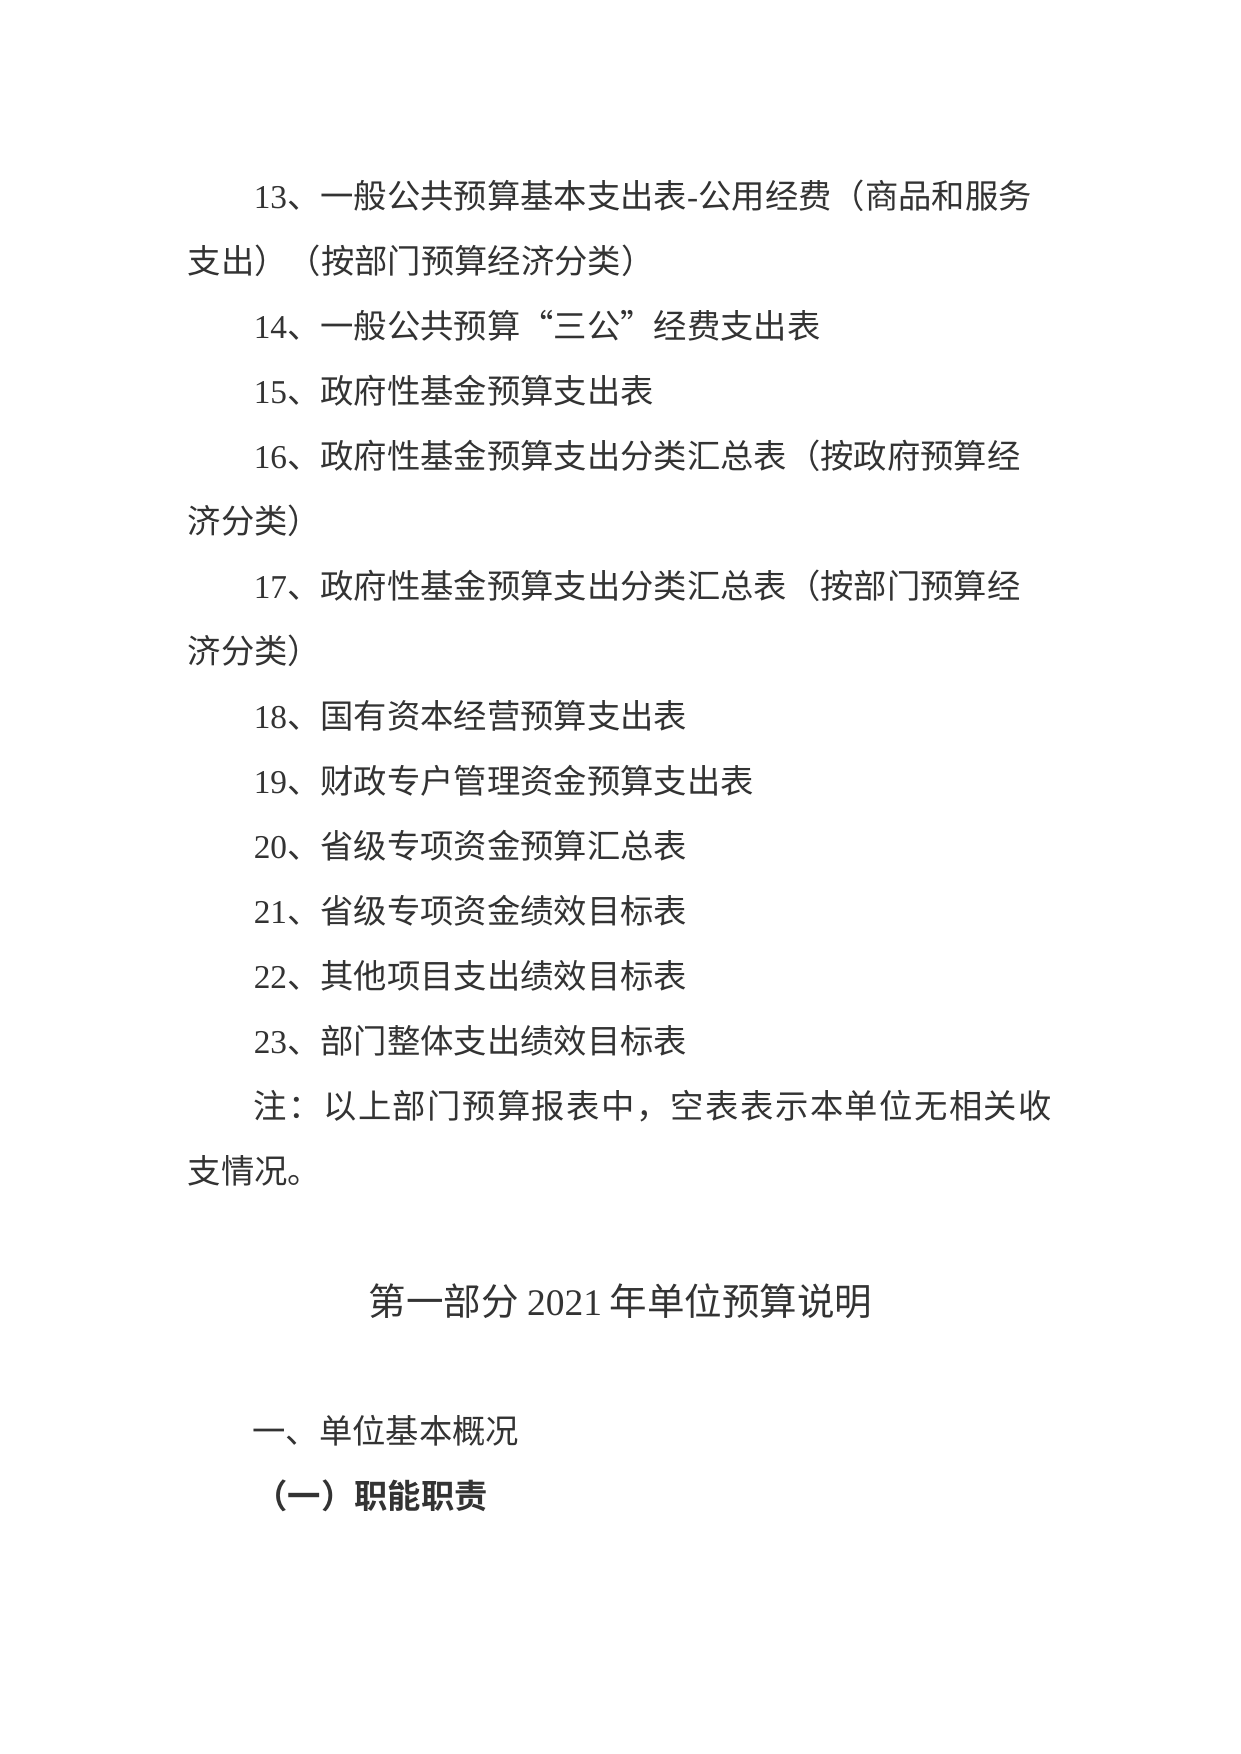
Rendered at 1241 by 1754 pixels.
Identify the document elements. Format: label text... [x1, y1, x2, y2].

text 18、国有资本经营预算支出表 [187, 682, 1053, 747]
text 15、政府性基金预算支出表 [187, 357, 1053, 422]
text 20、省级专项资金预算汇总表 [187, 812, 1053, 877]
text 14、一般公共预算“三公”经费支出表 [187, 292, 1053, 357]
text （一）职能职责 [187, 1462, 1053, 1527]
text 19、财政专户管理资金预算支出表 [187, 747, 1053, 812]
text 13、一般公共预算基本支出表-公用经费（商品和服务支出）（按部门预算经济分类） [187, 162, 1053, 292]
text 16、政府性基金预算支出分类汇总表（按政府预算经济分类） [187, 422, 1053, 552]
text 一、单位基本概况 [187, 1397, 1053, 1462]
text 23、部门整体支出绩效目标表 [187, 1007, 1053, 1072]
text 17、政府性基金预算支出分类汇总表（按部门预算经济分类） [187, 552, 1053, 682]
text 21、省级专项资金绩效目标表 [187, 877, 1053, 942]
text 22、其他项目支出绩效目标表 [187, 942, 1053, 1007]
text 第一部分 2021年单位预算说明 [187, 1267, 1053, 1332]
text 注：以上部门预算报表中，空表表示本单位无相关收支情况。 [187, 1072, 1053, 1202]
